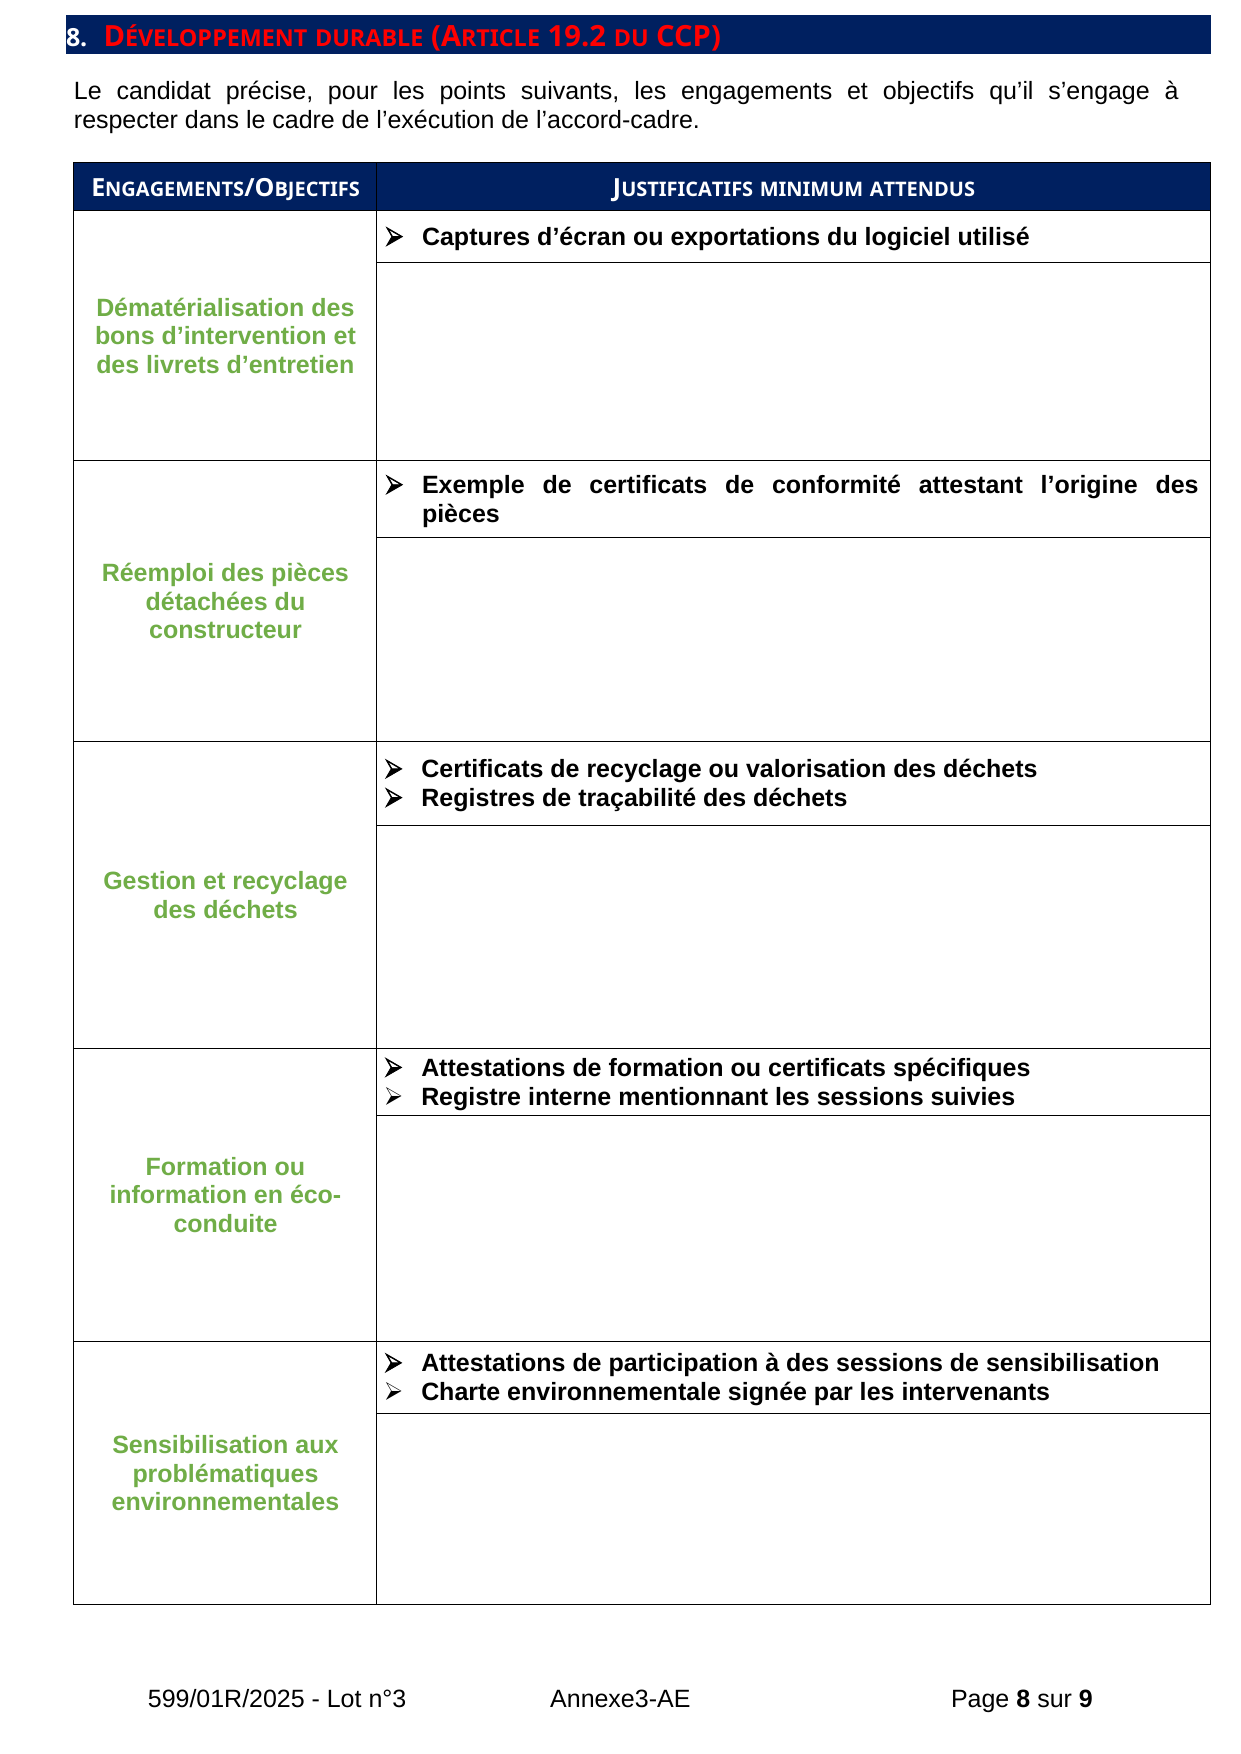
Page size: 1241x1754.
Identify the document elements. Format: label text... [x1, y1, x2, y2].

table_cell [377, 538, 1210, 741]
table_cell Attestations de participation à des sessions de sensibilisation Charte environnementale signée par les intervenants [377, 1342, 1210, 1413]
table_cell [377, 1116, 1210, 1341]
table_cell Captures d’écran ou exportations du logiciel utilisé [377, 211, 1210, 262]
table_cell Réemploi des pièces détachées du constructeur [74, 461, 376, 741]
table_cell Certificats de recyclage ou valorisation des déchets Registres de traçabilité des déchets [377, 742, 1210, 825]
table_cell [377, 826, 1210, 1048]
table_cell [377, 263, 1210, 460]
table_cell Sensibilisation aux problématiques environnementales [74, 1342, 376, 1604]
text Le candidat précise, pour les points suivants, les engagements et objectifs qu’il s’engage à respecter dans le cadre de l’exécution de l’accord-cadre. [74, 76, 1181, 133]
table_cell Attestations de formation ou certificats spécifiques Registre interne mentionnant les sessions suivies [377, 1049, 1210, 1115]
table_cell Formation ou information en éco-conduite [74, 1049, 376, 1341]
table_cell Dématérialisation des bons d’intervention et des livrets d’entretien [74, 211, 376, 460]
table_cell [377, 1414, 1210, 1604]
list Développement durable (Article 19.2 du CCP) [66, 15, 1211, 54]
table_cell Gestion et recyclage des déchets [74, 742, 376, 1048]
table_header Justificatifs minimum attendus [377, 163, 1210, 210]
table_header Engagements/Objectifs [74, 163, 376, 210]
table_cell Exemple de certificats de conformité attestant l’origine des pièces [377, 461, 1210, 537]
